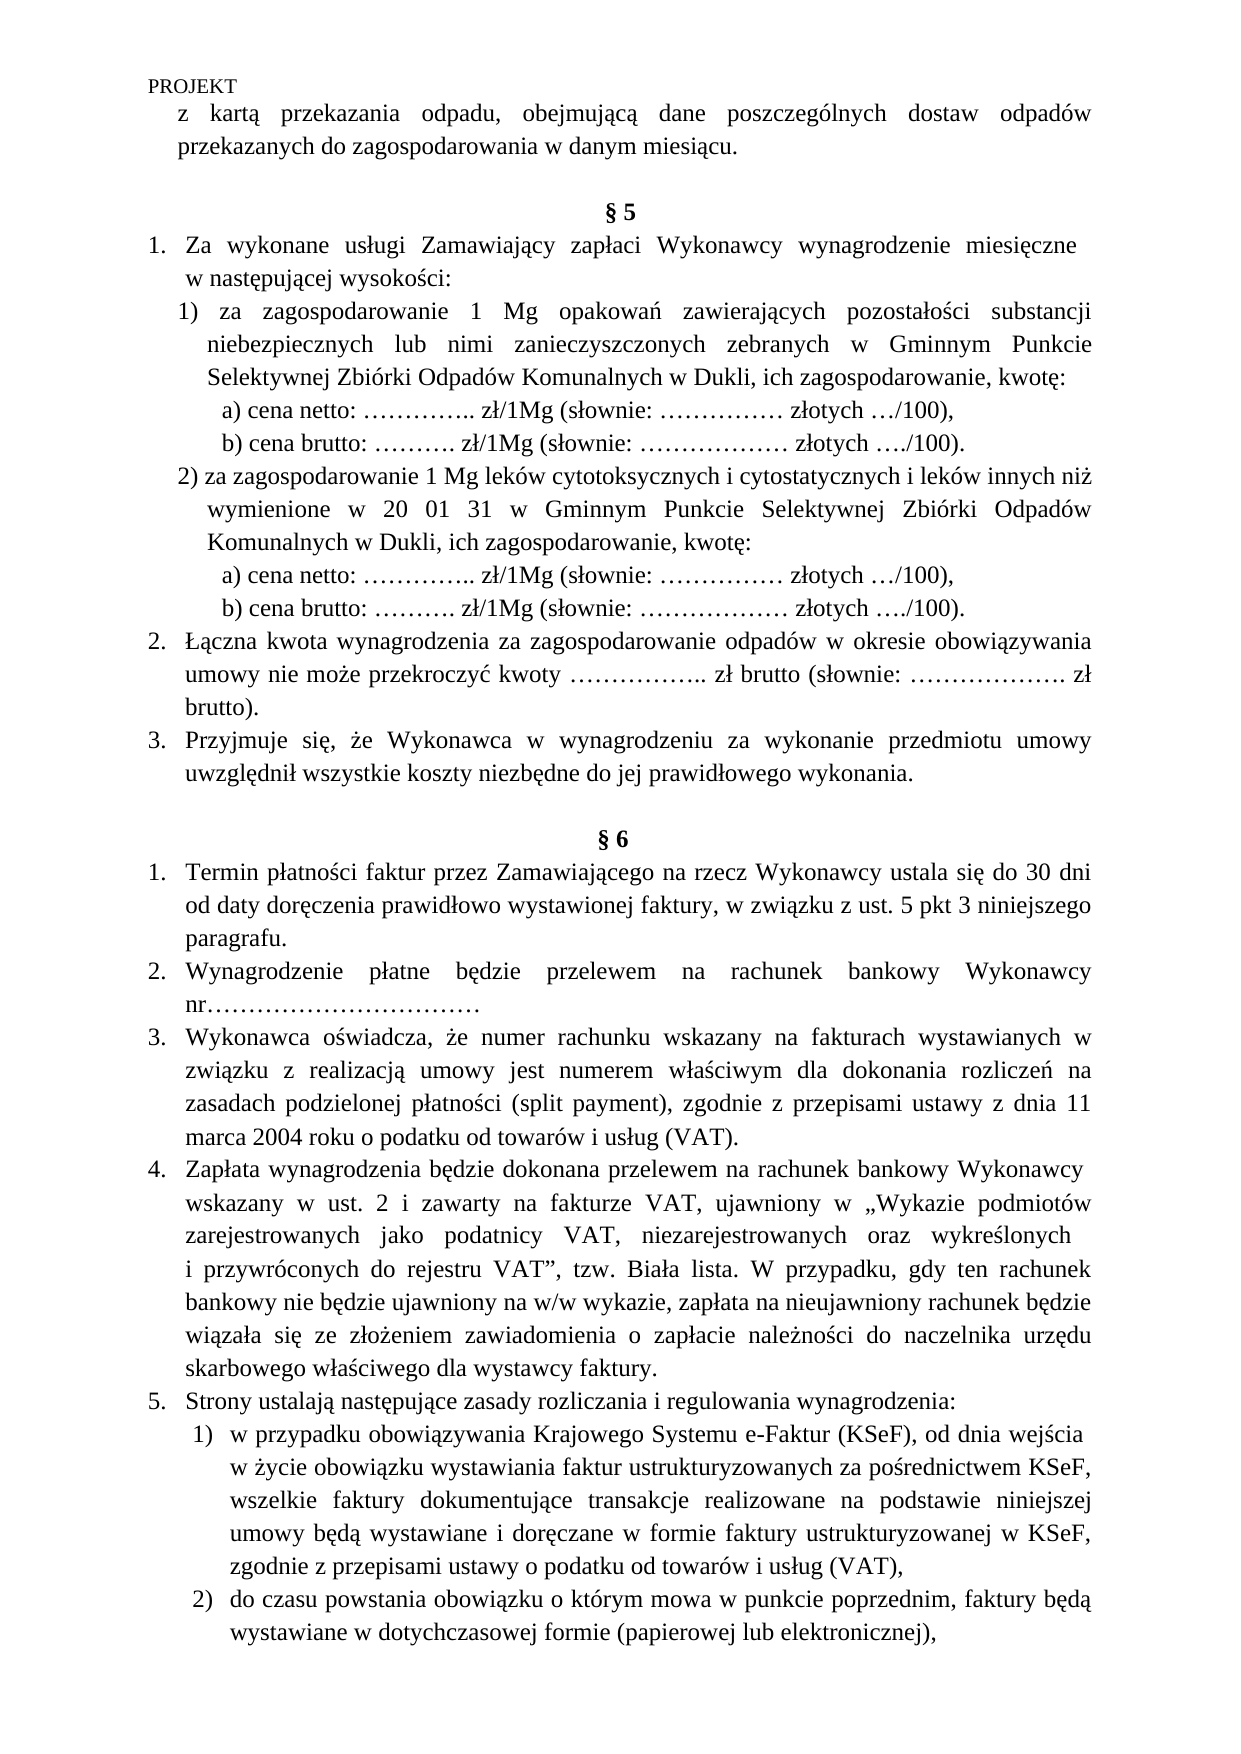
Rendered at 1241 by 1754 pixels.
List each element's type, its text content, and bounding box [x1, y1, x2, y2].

text 1) za zagospodarowanie 1 Mg opakowań zawierających pozostałości substancji niebezpiecznych lub nimi zanieczyszczonych zebranych w Gminnym Punkcie Selektywnej Zbiórki Odpadów Komunalnych w Dukli, ich zagospodarowanie, kwotę: [177, 296, 1092, 391]
text b) cena brutto: ………. zł/1Mg (słownie: ……………… złotych …./100). [222, 593, 1092, 622]
list w przypadku obowiązywania Krajowego Systemu e-Faktur (KSeF), od dnia wejścia w życie obowiązku wystawiania faktur ustrukturyzowanych za pośrednictwem KSeF, wszelkie faktury dokumentujące transakcje realizowane na podstawie niniejszej umowy będą wystawiane i doręczane w formie faktury ustrukturyzowanej w KSeF, zgodnie z przepisami ustawy o podatku od towarów i usług (VAT), [192, 1419, 1092, 1579]
text § 5 [148, 197, 1092, 226]
list Strony ustalają następujące zasady rozliczania i regulowania wynagrodzenia: [148, 1386, 1092, 1414]
list Wynagrodzenie płatne będzie przelewem na rachunek bankowy Wykonawcy nr…………………………… [148, 956, 1092, 1018]
text a) cena netto: ………….. zł/1Mg (słownie: …………… złotych …/100), [222, 560, 1092, 589]
list Wykonawca oświadcza, że numer rachunku wskazany na fakturach wystawianych w związku z realizacją umowy jest numerem właściwym dla dokonania rozliczeń na zasadach podzielonej płatności (split payment), zgodnie z przepisami ustawy z dnia 11 marca 2004 roku o podatku od towarów i usług (VAT). [148, 1022, 1092, 1150]
text § 6 [133, 824, 1092, 853]
list Zapłata wynagrodzenia będzie dokonana przelewem na rachunek bankowy Wykonawcy wskazany w ust. 2 i zawarty na fakturze VAT, ujawniony w „Wykazie podmiotów zarejestrowanych jako podatnicy VAT, niezarejestrowanych oraz wykreślonych i przywróconych do rejestru VAT”, tzw. Biała lista. W przypadku, gdy ten rachunek bankowy nie będzie ujawniony na w/w wykazie, zapłata na nieujawniony rachunek będzie wiązała się ze złożeniem zawiadomienia o zapłacie należności do naczelnika urzędu skarbowego właściwego dla wystawcy faktury. [148, 1154, 1092, 1381]
text a) cena netto: ………….. zł/1Mg (słownie: …………… złotych …/100), [222, 395, 1092, 424]
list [148, 98, 1092, 160]
text 2) za zagospodarowanie 1 Mg leków cytotoksycznych i cytostatycznych i leków innych niż wymienione w 20 01 31 w Gminnym Punkcie Selektywnej Zbiórki Odpadów Komunalnych w Dukli, ich zagospodarowanie, kwotę: [177, 461, 1092, 556]
list Łączna kwota wynagrodzenia za zagospodarowanie odpadów w okresie obowiązywania umowy nie może przekroczyć kwoty …………….. zł brutto (słownie: ………………. zł brutto). [148, 626, 1092, 721]
list Przyjmuje się, że Wykonawca w wynagrodzeniu za wykonanie przedmiotu umowy uwzględnił wszystkie koszty niezbędne do jej prawidłowego wykonania. [148, 725, 1092, 787]
list Za wykonane usługi Zamawiający zapłaci Wykonawcy wynagrodzenie miesięczne w następującej wysokości: [148, 230, 1092, 292]
text b) cena brutto: ………. zł/1Mg (słownie: ……………… złotych …./100). [222, 428, 1092, 457]
list do czasu powstania obowiązku o którym mowa w punkcie poprzednim, faktury będą wystawiane w dotychczasowej formie (papierowej lub elektronicznej), [192, 1584, 1092, 1646]
list Termin płatności faktur przez Zamawiającego na rzecz Wykonawcy ustala się do 30 dni od daty doręczenia prawidłowo wystawionej faktury, w związku z ust. 5 pkt 3 niniejszego paragrafu. [148, 857, 1092, 952]
